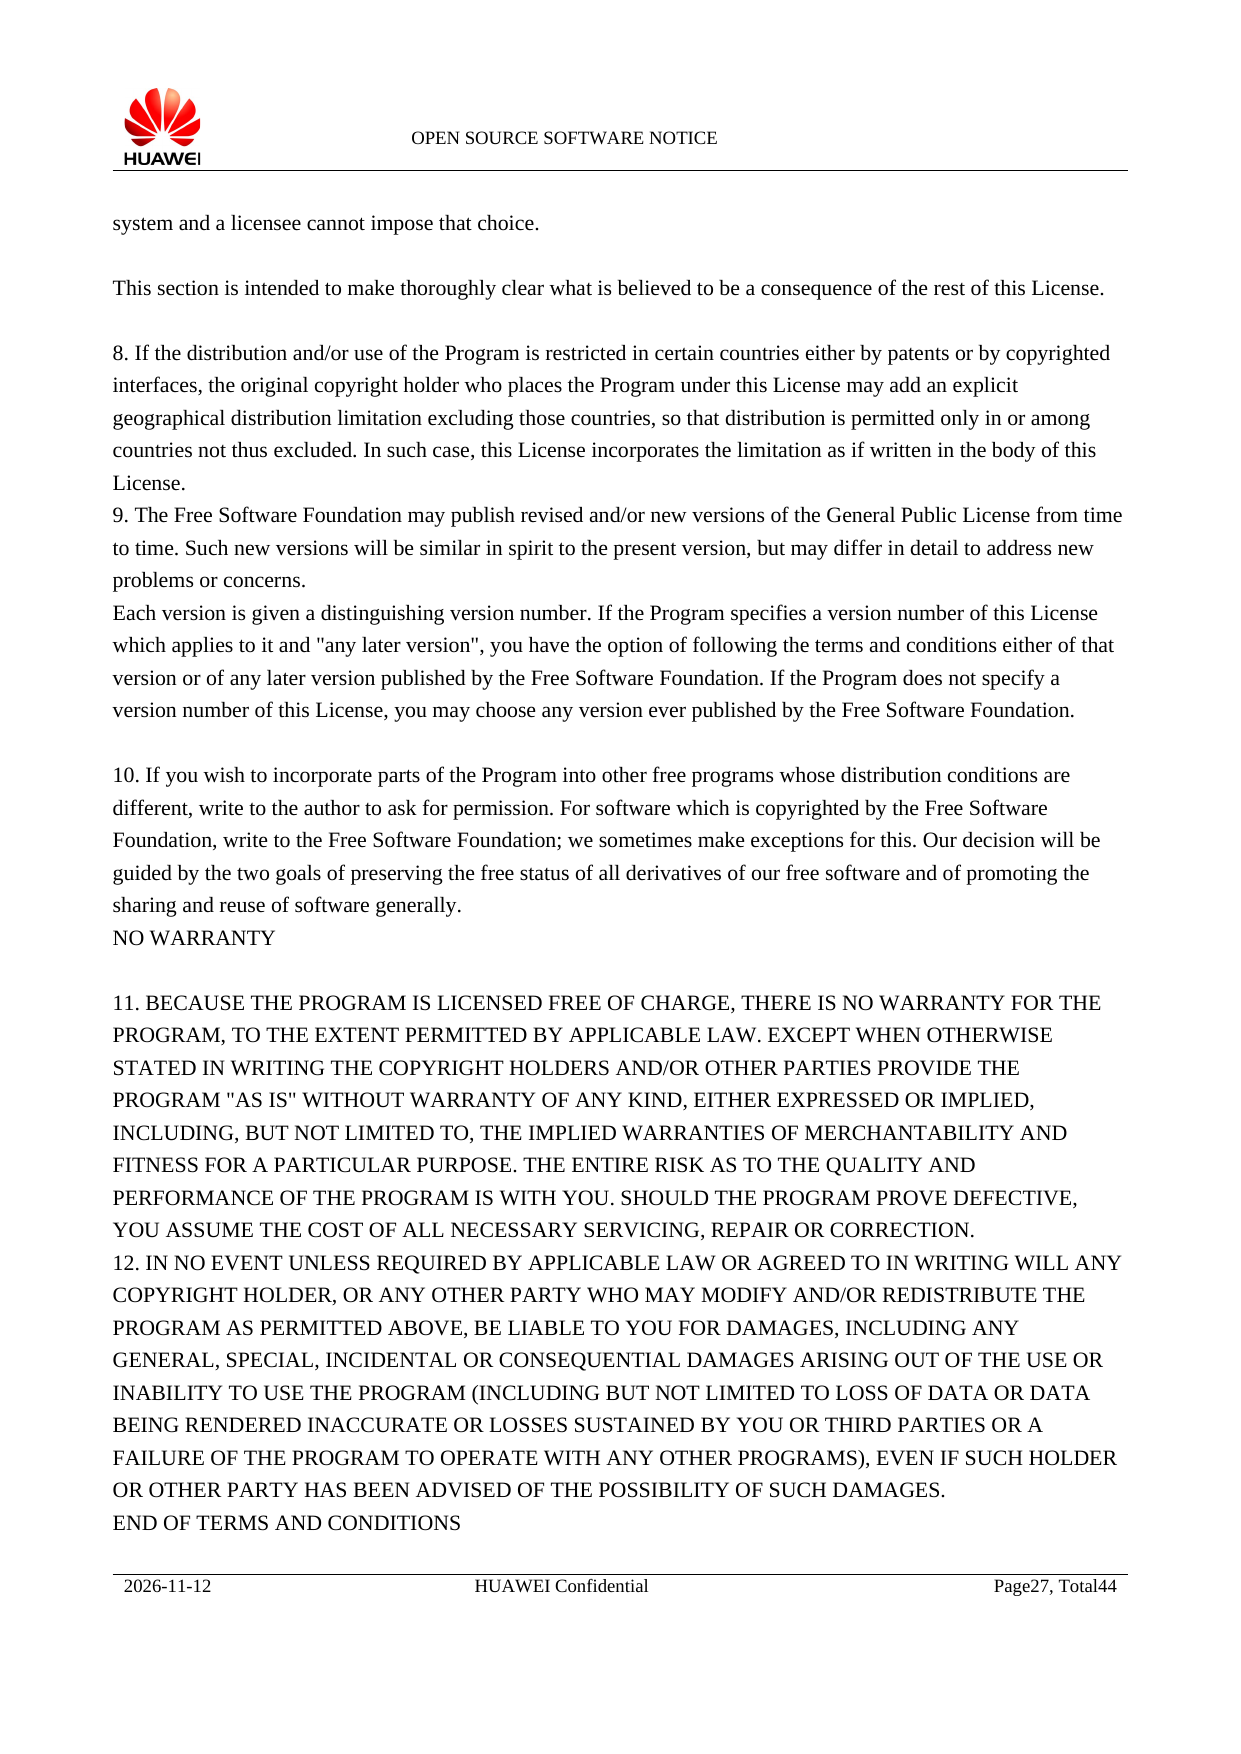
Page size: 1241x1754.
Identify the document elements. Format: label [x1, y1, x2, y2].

picture [124, 88, 201, 165]
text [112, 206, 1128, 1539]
